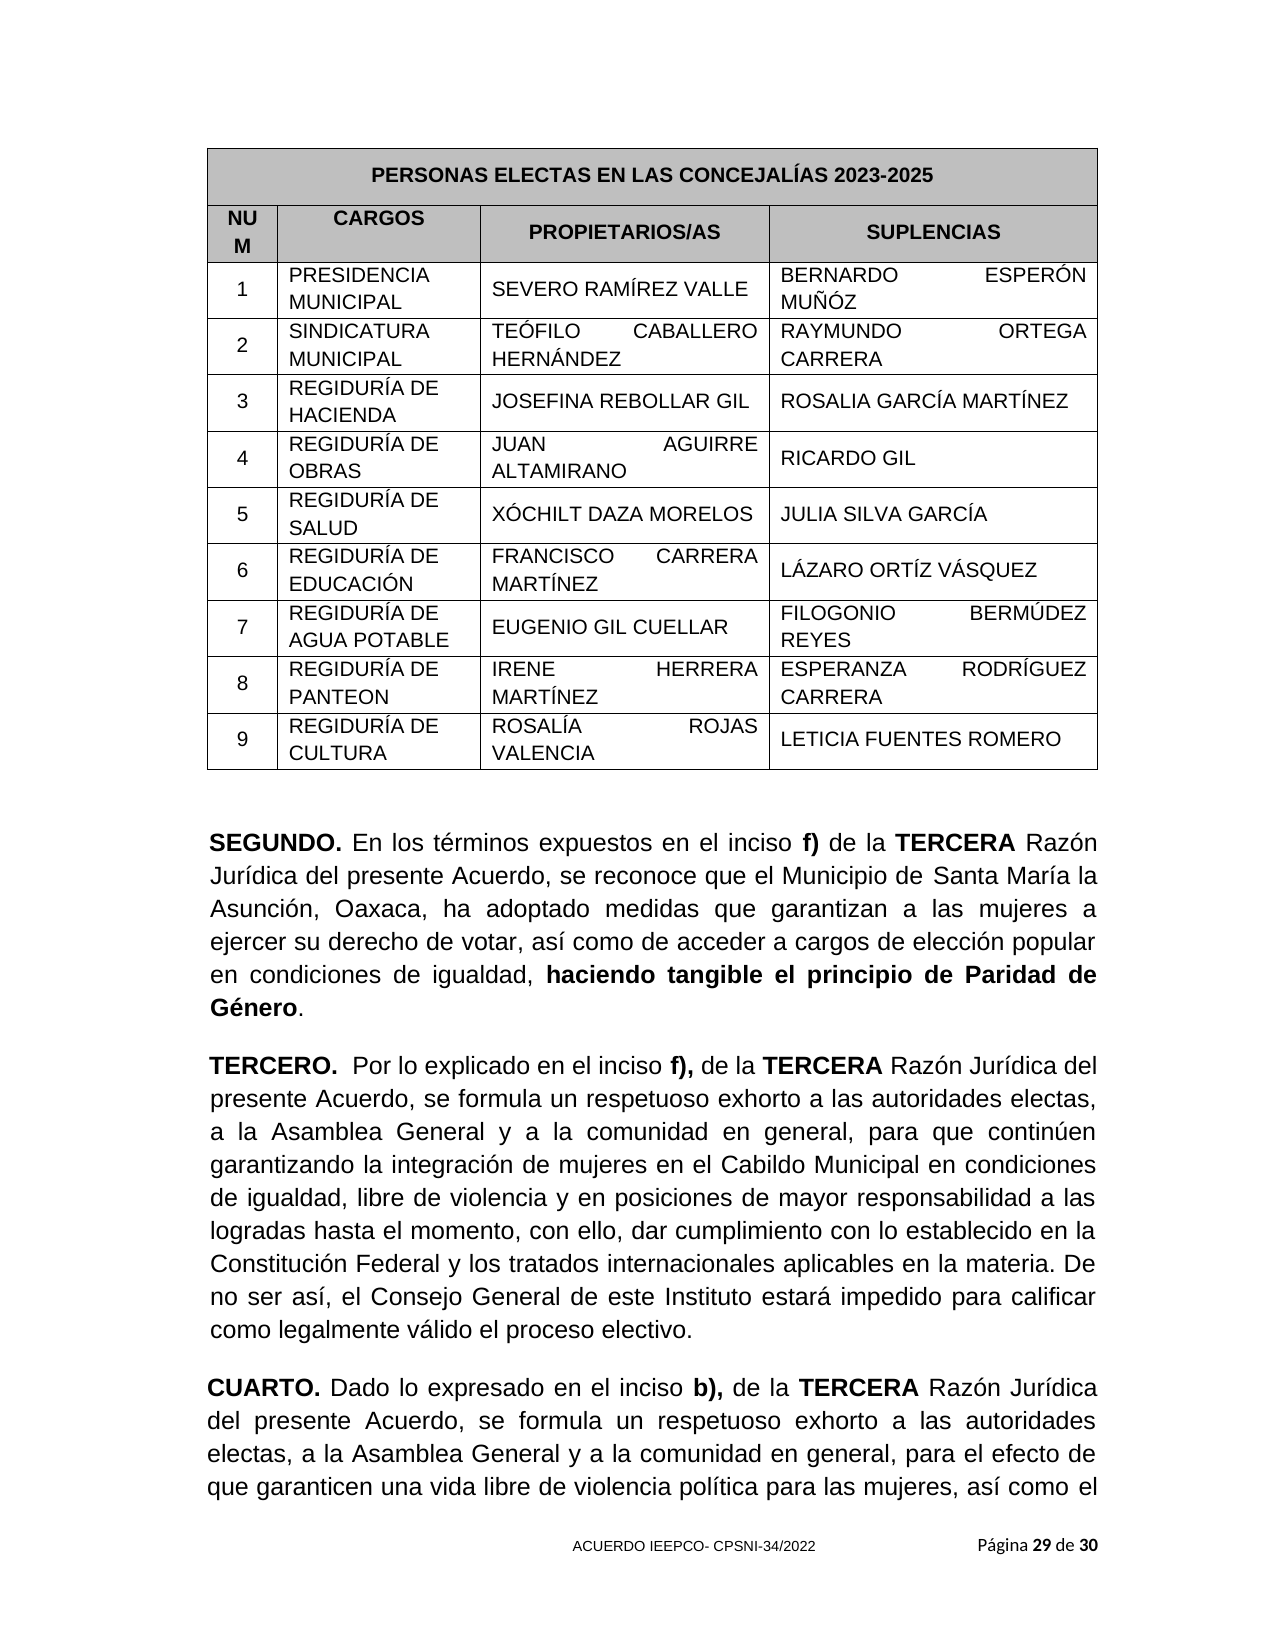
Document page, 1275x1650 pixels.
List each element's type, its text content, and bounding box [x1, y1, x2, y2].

table_cell CARGOS [278, 206, 480, 262]
table_cell REGIDURÍA DE OBRAS [278, 432, 480, 487]
table_cell 7 [208, 601, 277, 656]
table_cell REGIDURÍA DE CULTURA [278, 714, 480, 769]
table_cell SUPLENCIAS [770, 206, 1097, 262]
table_cell RICARDO GIL [770, 432, 1097, 487]
table_cell 4 [208, 432, 277, 487]
table_cell ESPERANZA RODRÍGUEZ CARRERA [770, 657, 1097, 712]
table_cell IRENE HERRERA MARTÍNEZ [481, 657, 769, 712]
table_cell BERNARDO ESPERÓN MUÑÓZ [770, 263, 1097, 318]
text TERCERO. Por lo explicado en el inciso f), de la TERCERA Razón Jurídica del presente Acuerdo, se formula un respetuoso exhorto a las autoridades electas, a la Asamblea General y a la comunidad en general, para que continúen garantizando la integración de mujeres en el Cabildo Municipal en condiciones de igualdad, libre de violencia y en posiciones de mayor responsabilidad a las logradas hasta el momento, con ello, dar cumplimiento con lo establecido en la Constitución Federal y los tratados internacionales aplicables en la materia. De no ser así, el Consejo General de este Instituto estará impedido para calificar como legalmente válido el proceso electivo. [209, 1051, 1098, 1344]
table_cell REGIDURÍA DE HACIENDA [278, 375, 480, 431]
table_cell 3 [208, 375, 277, 431]
table_cell REGIDURÍA DE SALUD [278, 488, 480, 543]
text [207, 1373, 1098, 1501]
table_cell JOSEFINA REBOLLAR GIL [481, 375, 769, 431]
table_cell FILOGONIO BERMÚDEZ REYES [770, 601, 1097, 656]
text SEGUNDO. En los términos expuestos en el inciso f) de la TERCERA Razón Jurídica del presente Acuerdo, se reconoce que el Municipio de Santa María la Asunción, Oaxaca, ha adoptado medidas que garantizan a las mujeres a ejercer su derecho de votar, así como de acceder a cargos de elección popular en condiciones de igualdad, haciendo tangible el principio de Paridad de Género. [209, 828, 1098, 1022]
table_cell LÁZARO ORTÍZ VÁSQUEZ [770, 544, 1097, 600]
table_cell LETICIA FUENTES ROMERO [770, 714, 1097, 769]
table_cell REGIDURÍA DE AGUA POTABLE [278, 601, 480, 656]
table_cell FRANCISCO CARRERA MARTÍNEZ [481, 544, 769, 600]
table_cell PRESIDENCIA MUNICIPAL [278, 263, 480, 318]
table_cell 5 [208, 488, 277, 543]
table_cell SINDICATURA MUNICIPAL [278, 319, 480, 374]
table_header PERSONAS ELECTAS EN LAS CONCEJALÍAS 2023-2025 [208, 149, 1097, 205]
table_cell SEVERO RAMÍREZ VALLE [481, 263, 769, 318]
table_cell REGIDURÍA DE EDUCACIÓN [278, 544, 480, 600]
table_cell REGIDURÍA DE PANTEON [278, 657, 480, 712]
table_cell ROSALÍA ROJAS VALENCIA [481, 714, 769, 769]
table_cell 9 [208, 714, 277, 769]
table_cell EUGENIO GIL CUELLAR [481, 601, 769, 656]
table_cell TEÓFILO CABALLERO HERNÁNDEZ [481, 319, 769, 374]
table_cell XÓCHILT DAZA MORELOS [481, 488, 769, 543]
table_cell PROPIETARIOS/AS [481, 206, 769, 262]
table_cell 8 [208, 657, 277, 712]
table_cell ROSALIA GARCÍA MARTÍNEZ [770, 375, 1097, 431]
table_cell JUAN AGUIRRE ALTAMIRANO [481, 432, 769, 487]
table_cell 6 [208, 544, 277, 600]
table_cell 2 [208, 319, 277, 374]
table_cell JULIA SILVA GARCÍA [770, 488, 1097, 543]
table_cell NUM [208, 206, 277, 262]
table_cell 1 [208, 263, 277, 318]
table_cell RAYMUNDO ORTEGA CARRERA [770, 319, 1097, 374]
